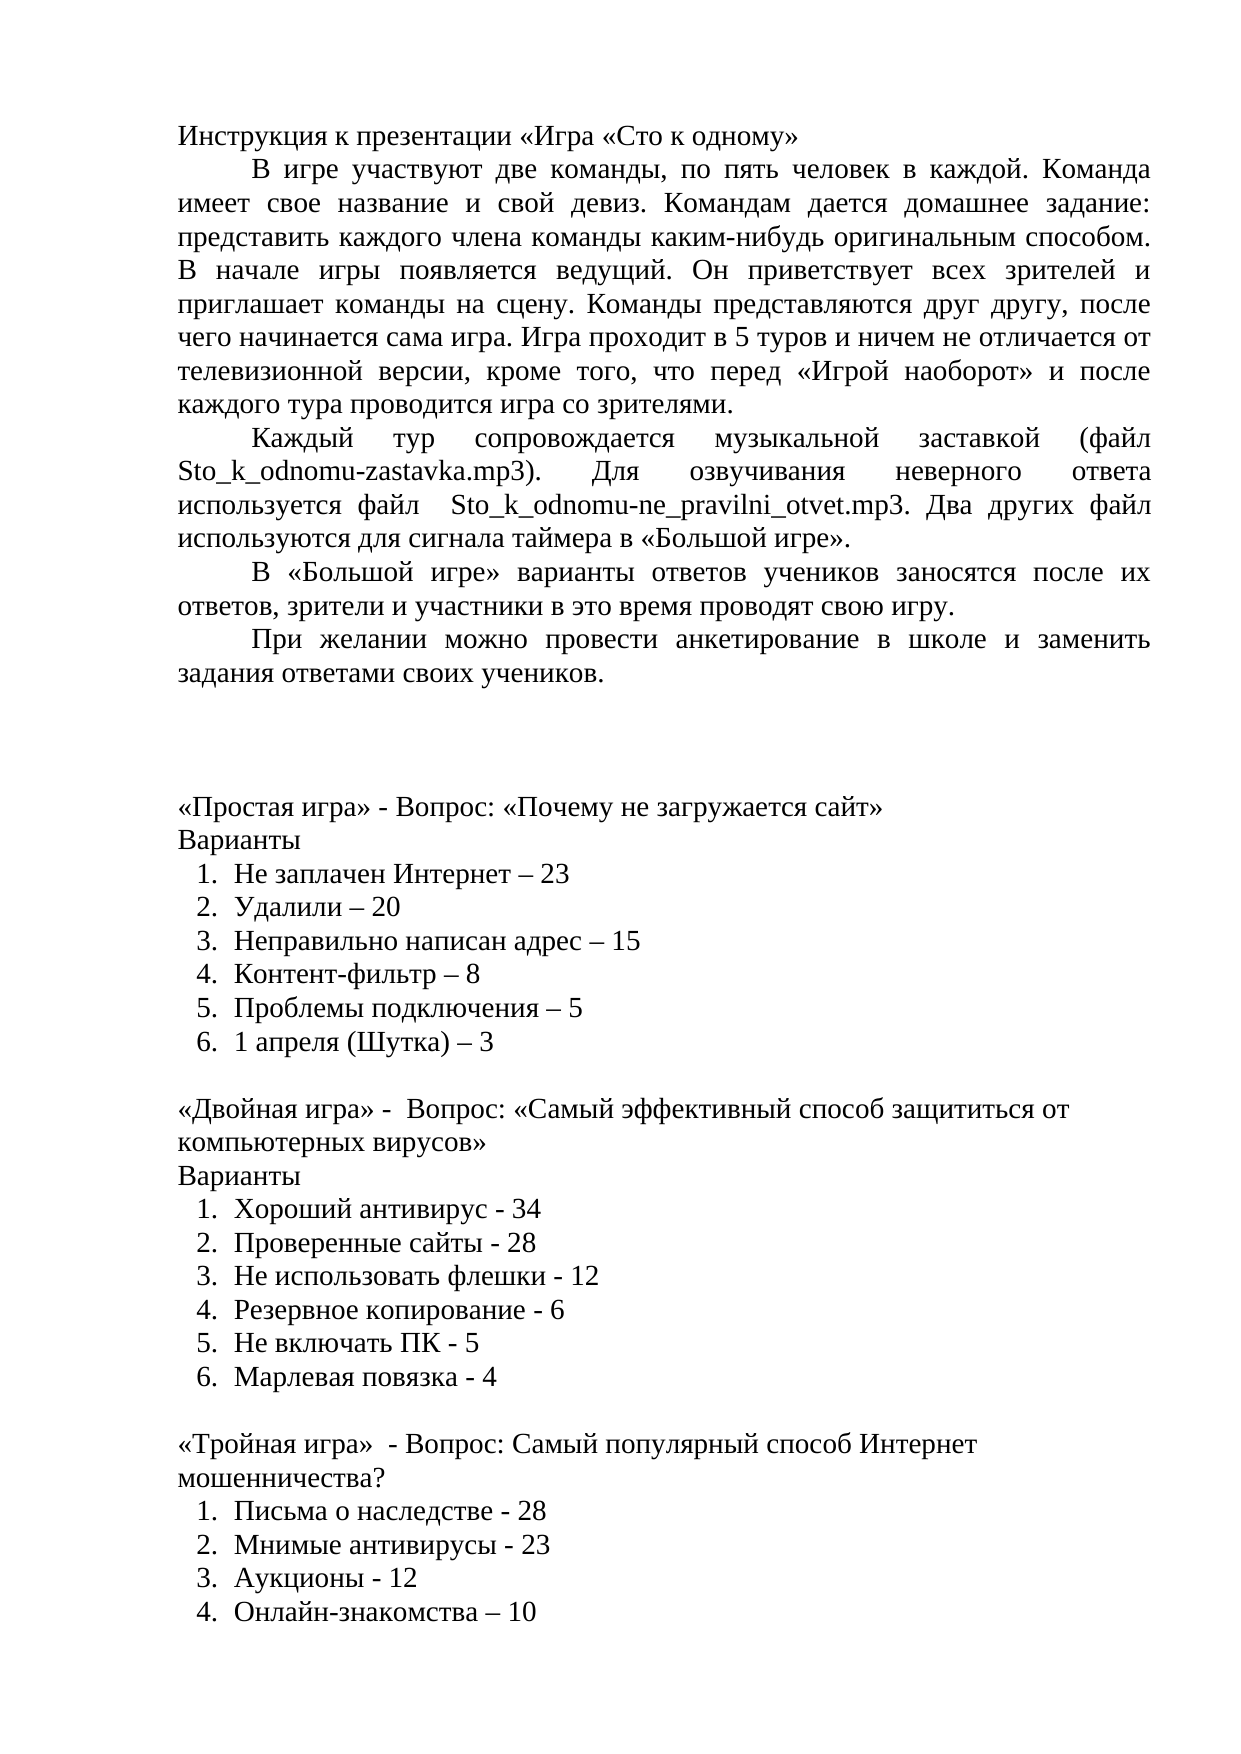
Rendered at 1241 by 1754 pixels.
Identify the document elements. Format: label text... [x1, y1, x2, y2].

text Варианты [177, 822, 1152, 856]
list Неправильно написан адрес – 15 [196, 923, 1152, 957]
list Мнимые антивирусы - 23 [196, 1527, 1152, 1560]
text Варианты [177, 1158, 1152, 1191]
list Аукционы - 12 [196, 1560, 1152, 1594]
text «Тройная игра» - Вопрос: Самый популярный способ Интернет мошенничества? [177, 1426, 1152, 1493]
list Марлевая повязка - 4 [196, 1359, 1152, 1393]
text «Простая игра» - Вопрос: «Почему не загружается сайт» [177, 789, 1152, 822]
text В «Большой игре» варианты ответов учеников заносятся после их ответов, зрители и участники в это время проводят свою игру. [177, 554, 1152, 621]
list Резервное копирование - 6 [196, 1292, 1152, 1326]
list Онлайн-знакомства – 10 [196, 1594, 1152, 1627]
list Не заплачен Интернет – 23 [196, 856, 1152, 889]
list 1 апреля (Шутка) – 3 [196, 1024, 1152, 1057]
list Не использовать флешки - 12 [196, 1258, 1152, 1292]
list Контент-фильтр – 8 [196, 957, 1152, 990]
text При желании можно провести анкетирование в школе и заменить задания ответами своих учеников. [177, 621, 1152, 688]
list Удалили – 20 [196, 889, 1152, 923]
text В игре участвуют две команды, по пять человек в каждой. Команда имеет свое название и свой девиз. Командам дается домашнее задание: представить каждого члена команды каким-нибудь оригинальным способом. В начале игры появляется ведущий. Он приветствует всех зрителей и приглашает команды на сцену. Команды представляются друг другу, после чего начинается сама игра. Игра проходит в 5 туров и ничем не отличается от телевизионной версии, кроме того, что перед «Игрой наоборот» и после каждого тура проводится игра со зрителями. [177, 152, 1152, 420]
text «Двойная игра» - Вопрос: «Самый эффективный способ защититься от компьютерных вирусов» [177, 1091, 1152, 1158]
list Хороший антивирус - 34 [196, 1191, 1152, 1225]
list Проверенные сайты - 28 [196, 1225, 1152, 1258]
list Проблемы подключения – 5 [196, 990, 1152, 1024]
list Письма о наследстве - 28 [196, 1493, 1152, 1527]
list Не включать ПК - 5 [196, 1326, 1152, 1359]
text Инструкция к презентации «Игра «Сто к одному» [177, 118, 1152, 152]
text Каждый тур сопровождается музыкальной заставкой (файл Sto_k_odnomu-zastavka.mp3). Для озвучивания неверного ответа используется файл Sto_k_odnomu-ne_pravilni_otvet.mp3. Два других файл используются для сигнала таймера в «Большой игре». [177, 420, 1152, 554]
